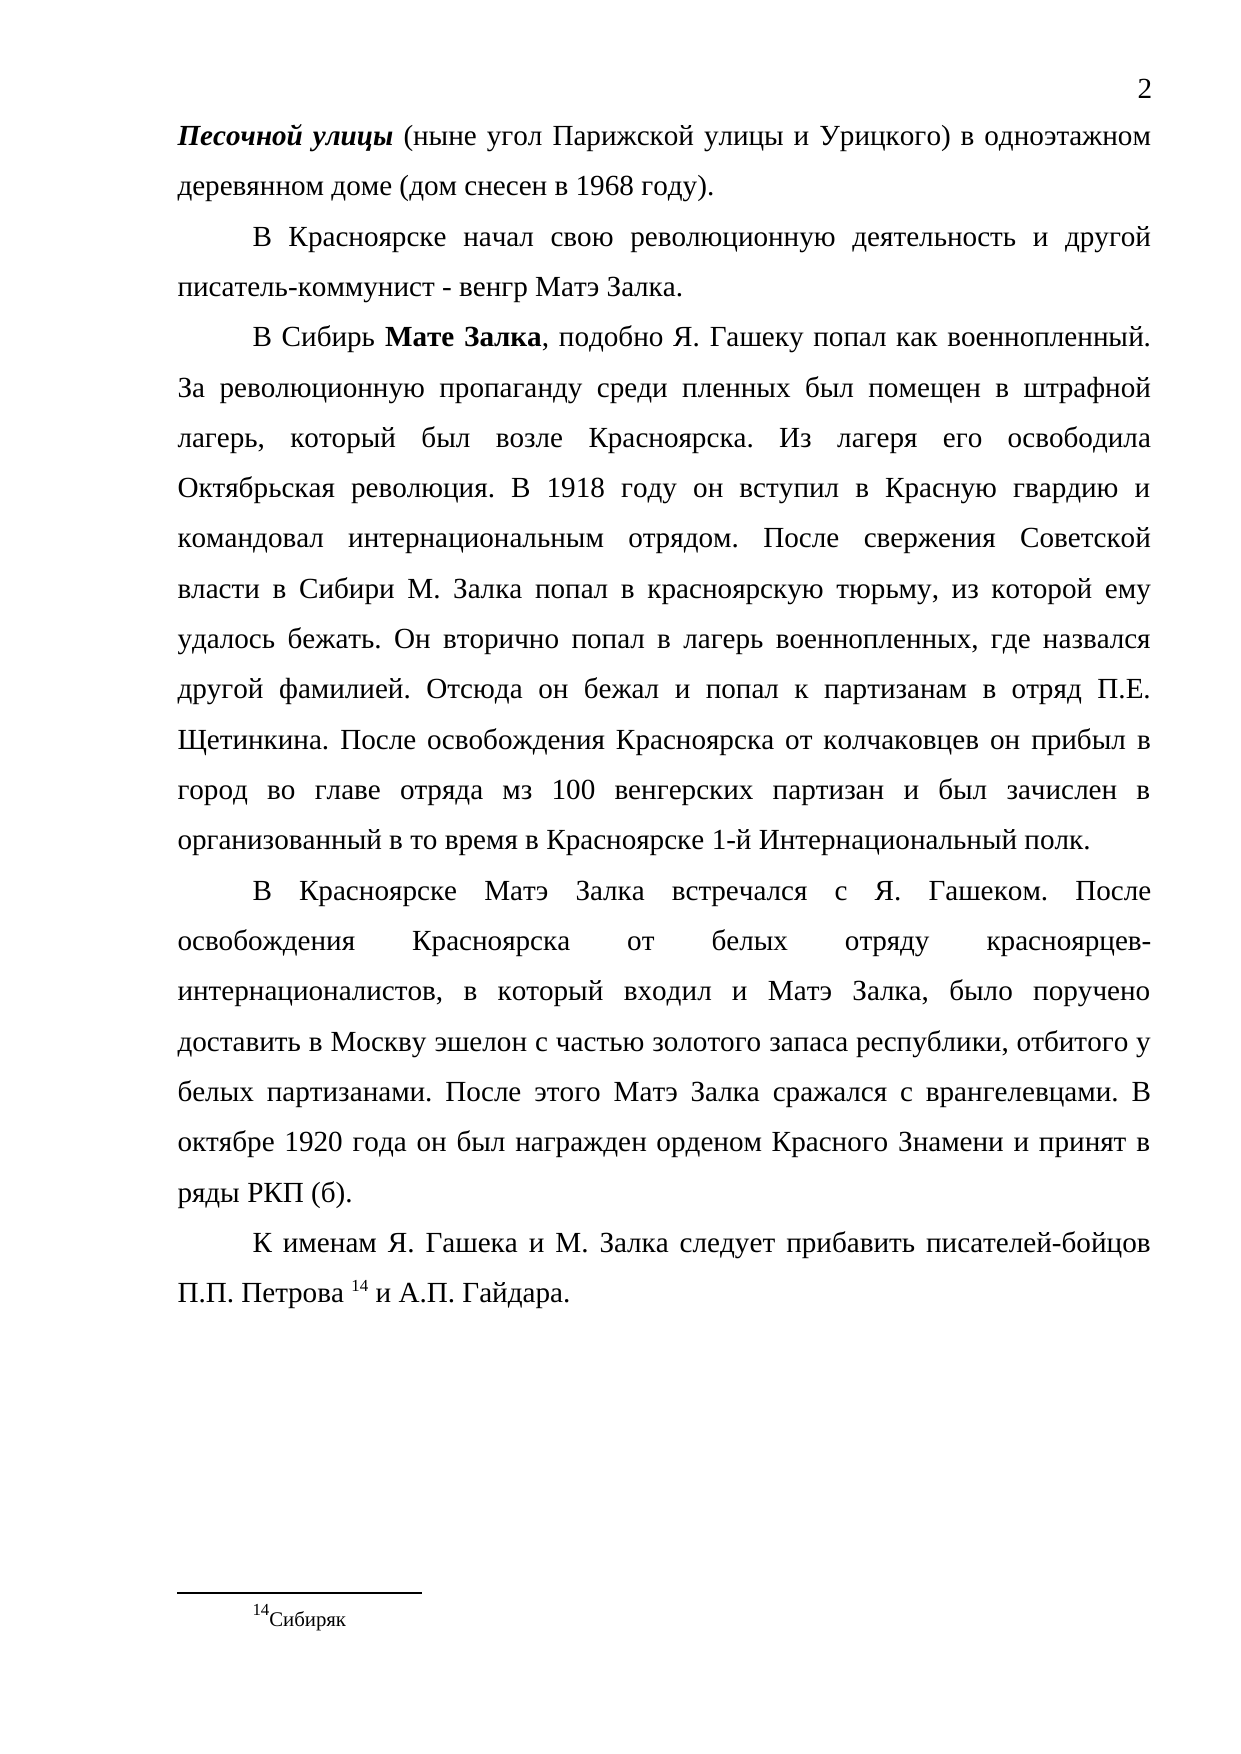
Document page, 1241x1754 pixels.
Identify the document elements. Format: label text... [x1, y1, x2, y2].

text В Красноярске начал свою революционную деятельность и другой писатель-коммунист - венгр Матэ Залка. [177, 219, 1152, 303]
text В Сибирь Мате Залка, подобно Я. Гашеку попал как военнопленный. За революционную пропаганду среди пленных был помещен в штрафной лагерь, который был возле Красноярска. Из лагеря его освободила Октябрьская революция. В 1918 году он вступил в Красную гвардию и командовал интернациональным отрядом. После свержения Советской власти в Сибири М. Залка попал в красноярскую тюрьму, из которой ему удалось бежать. Он вторично попал в лагерь военнопленных, где назвался другой фамилией. Отсюда он бежал и попал к партизанам в отряд П.Е. Щетинкина. После освобождения Красноярска от колчаковцев он прибыл в город во главе отряда мз 100 венгерских партизан и был зачислен в организованный в то время в Красноярске 1-й Интернациональный полк. [177, 319, 1152, 856]
text В Красноярске Матэ Залка встречался с Я. Гашеком. После освобождения Красноярска от белых отряду красноярцев-интернационалистов, в который входил и Матэ Залка, было поручено доставить в Москву эшелон с частью золотого запаса республики, отбитого у белых партизанами. После этого Матэ Залка сражался с врангелевцами. В октябре 1920 года он был награжден орденом Красного Знамени и принят в ряды РКП (б). [177, 873, 1152, 1208]
text К именам Я. Гашека и М. Залка следует прибавить писателей-бойцов П.П. Петрова и А.П. Гайдара. [177, 1225, 1152, 1309]
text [177, 118, 1152, 202]
